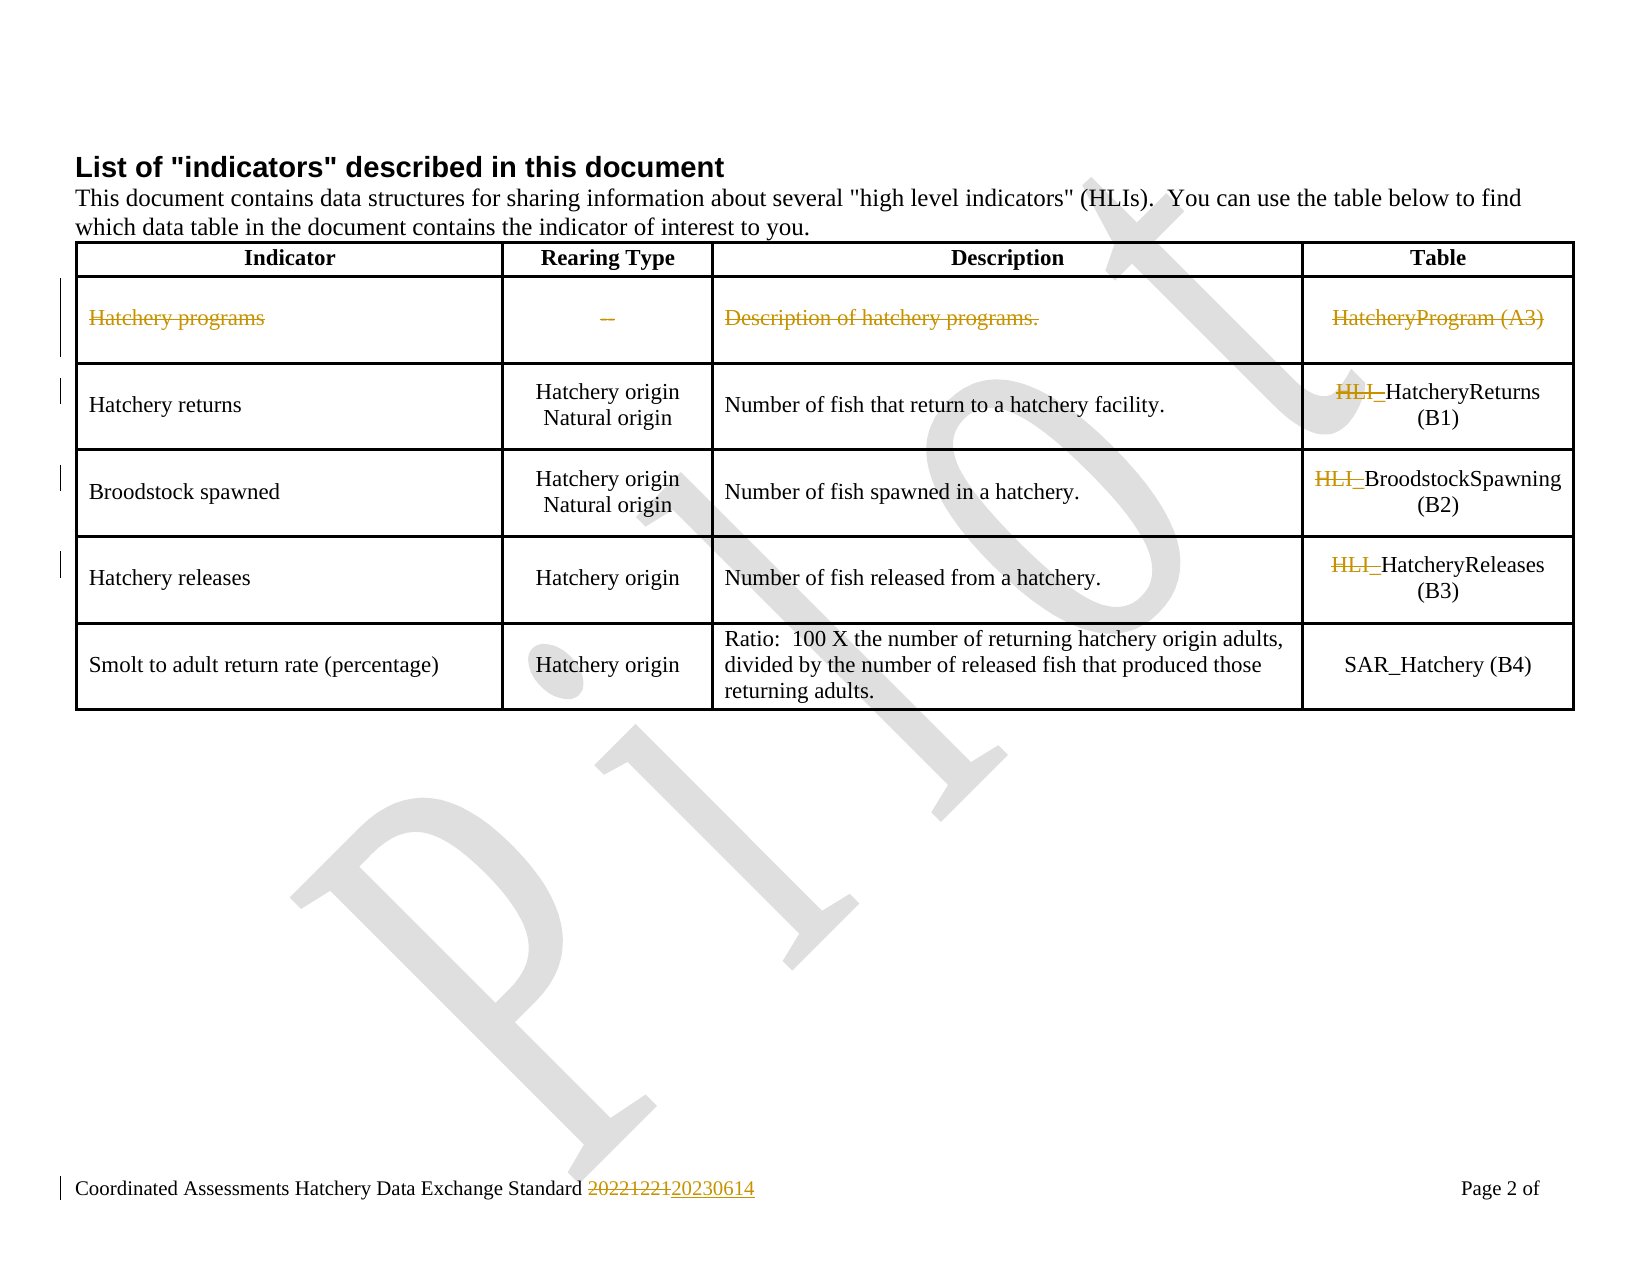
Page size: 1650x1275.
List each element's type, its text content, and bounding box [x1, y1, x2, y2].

table_cell Smolt to adult return rate (percentage) [78, 625, 501, 708]
table_cell Hatchery origin [504, 538, 711, 622]
table_cell BroodstockSpawning (B2) [1304, 451, 1572, 535]
text This document contains data structures for sharing information about several "high level indicators" (HLIs). You can use the table below to find which data table in the document contains the indicator of interest to you. [75, 183, 1575, 241]
table_cell Ratio: 100 X the number of returning hatchery origin adults, divided by the number of released fish that produced those returning adults. [714, 625, 1301, 708]
table_cell Number of fish released from a hatchery. [714, 538, 1301, 622]
table_cell Number of fish spawned in a hatchery. [714, 451, 1301, 535]
table_cell Hatchery returns [78, 365, 501, 448]
table_header Description [714, 244, 1301, 275]
table_cell [504, 278, 711, 362]
table_cell SAR_Hatchery (B4) [1304, 625, 1572, 708]
table_header Table [1304, 244, 1572, 275]
table_cell Hatchery origin Natural origin [504, 365, 711, 448]
table_cell Number of fish that return to a hatchery facility. [714, 365, 1301, 448]
table_cell [78, 278, 501, 362]
table_cell Hatchery origin [504, 625, 711, 708]
table_cell [1304, 278, 1572, 362]
table_cell HatcheryReturns (B1) [1304, 365, 1572, 448]
table_cell Broodstock spawned [78, 451, 501, 535]
table_header Indicator [78, 244, 501, 275]
table_cell Hatchery origin Natural origin [504, 451, 711, 535]
table_cell Hatchery releases [78, 538, 501, 622]
subtitle List of "indicators" described in this document [75, 150, 1575, 183]
table_cell [714, 278, 1301, 362]
table_header Rearing Type [504, 244, 711, 275]
table_cell HatcheryReleases (B3) [1304, 538, 1572, 622]
